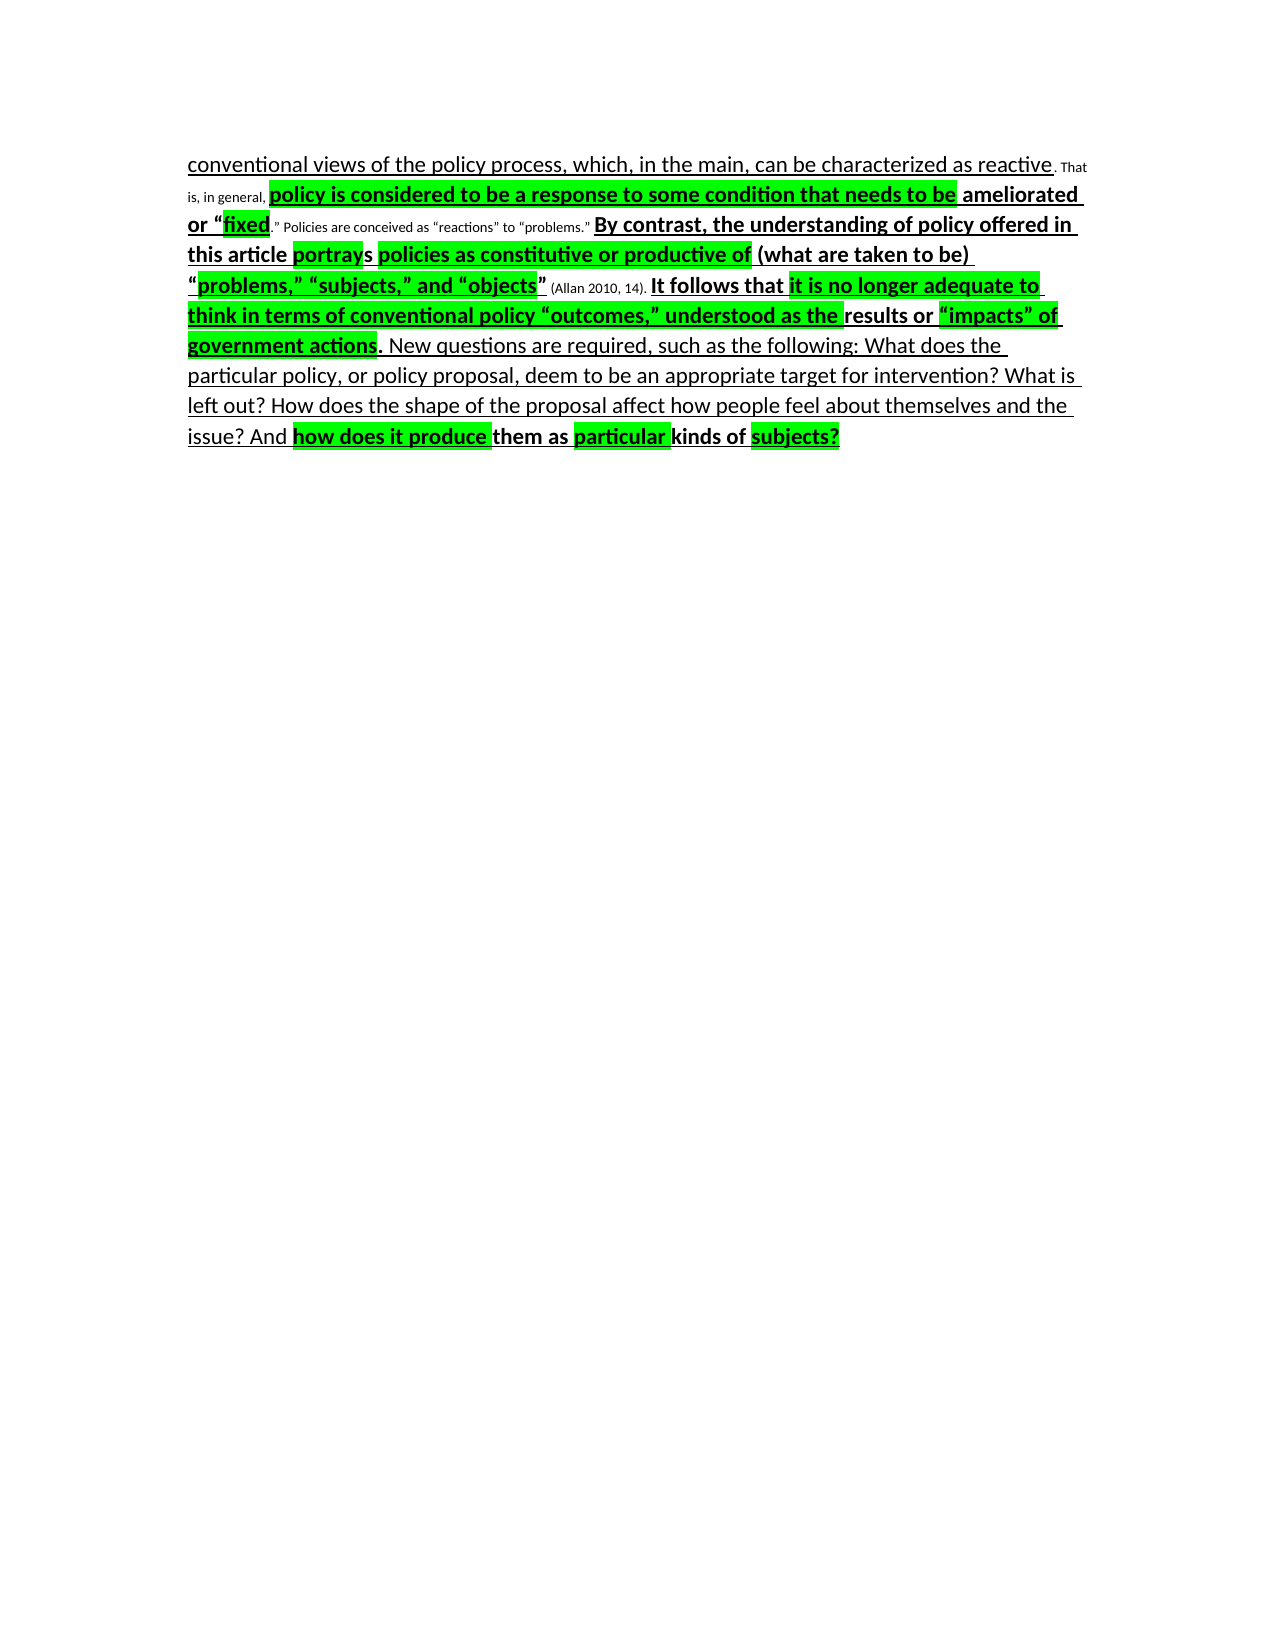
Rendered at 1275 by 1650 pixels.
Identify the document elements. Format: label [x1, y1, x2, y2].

text [187, 150, 1087, 450]
